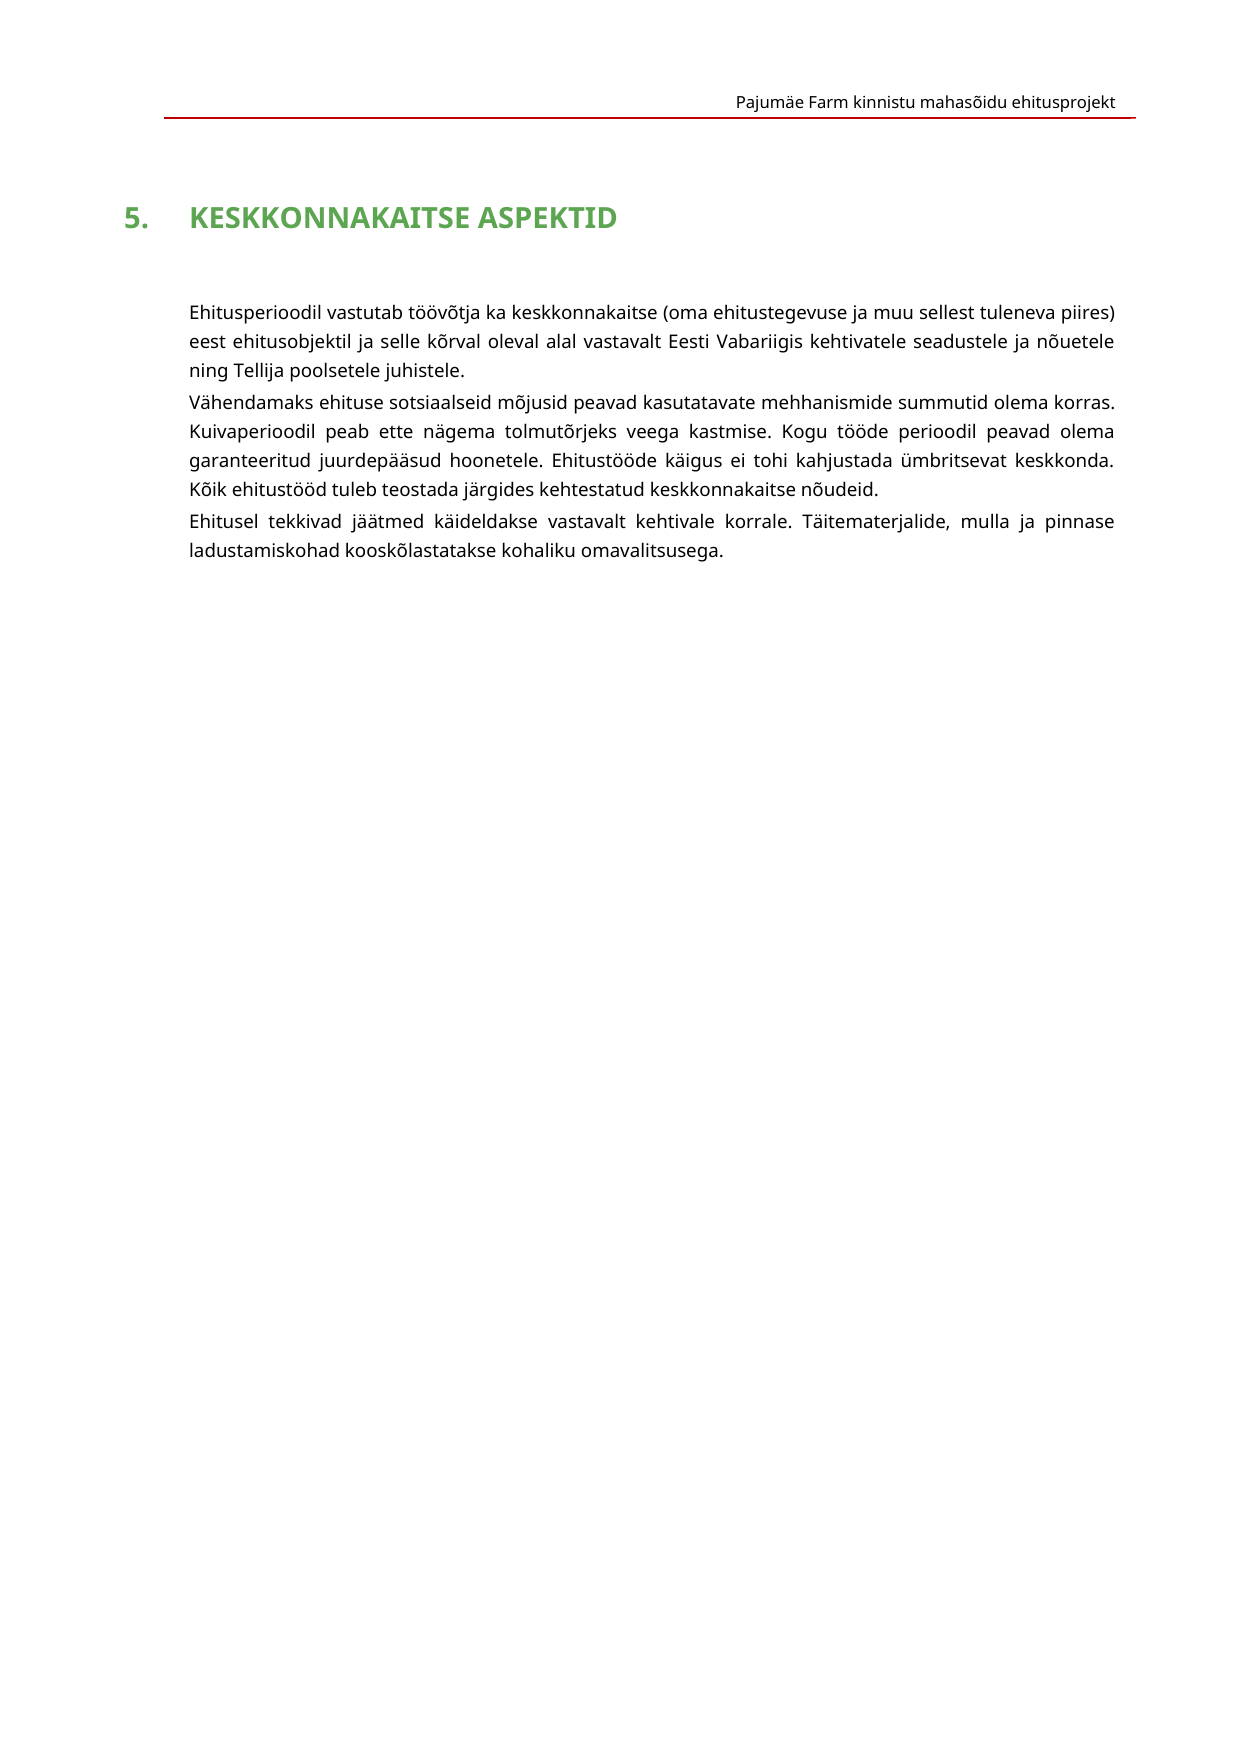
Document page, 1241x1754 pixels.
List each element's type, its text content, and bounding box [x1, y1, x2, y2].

text Vähendamaks ehituse sotsiaalseid mõjusid peavad kasutatavate mehhanismide summutid olema korras. Kuivaperioodil peab ette nägema tolmutõrjeks veega kastmise. Kogu tööde perioodil peavad olema garanteeritud juurdepääsud hoonetele. Ehitustööde käigus ei tohi kahjustada ümbritsevat keskkonda. Kõik ehitustööd tuleb teostada järgides kehtestatud keskkonnakaitse nõudeid. [189, 389, 1116, 502]
subtitle Keskkonnakaitse aspektid [124, 197, 1116, 237]
text Ehitusel tekkivad jäätmed käideldakse vastavalt kehtivale korrale. Täitematerjalide, mulla ja pinnase ladustamiskohad kooskõlastatakse kohaliku omavalitsusega. [189, 508, 1116, 563]
text Ehitusperioodil vastutab töövõtja ka keskkonnakaitse (oma ehitustegevuse ja muu sellest tuleneva piires) eest ehitusobjektil ja selle kõrval oleval alal vastavalt Eesti Vabariigis kehtivatele seadustele ja nõuetele ning Tellija poolsetele juhistele. [189, 299, 1116, 383]
